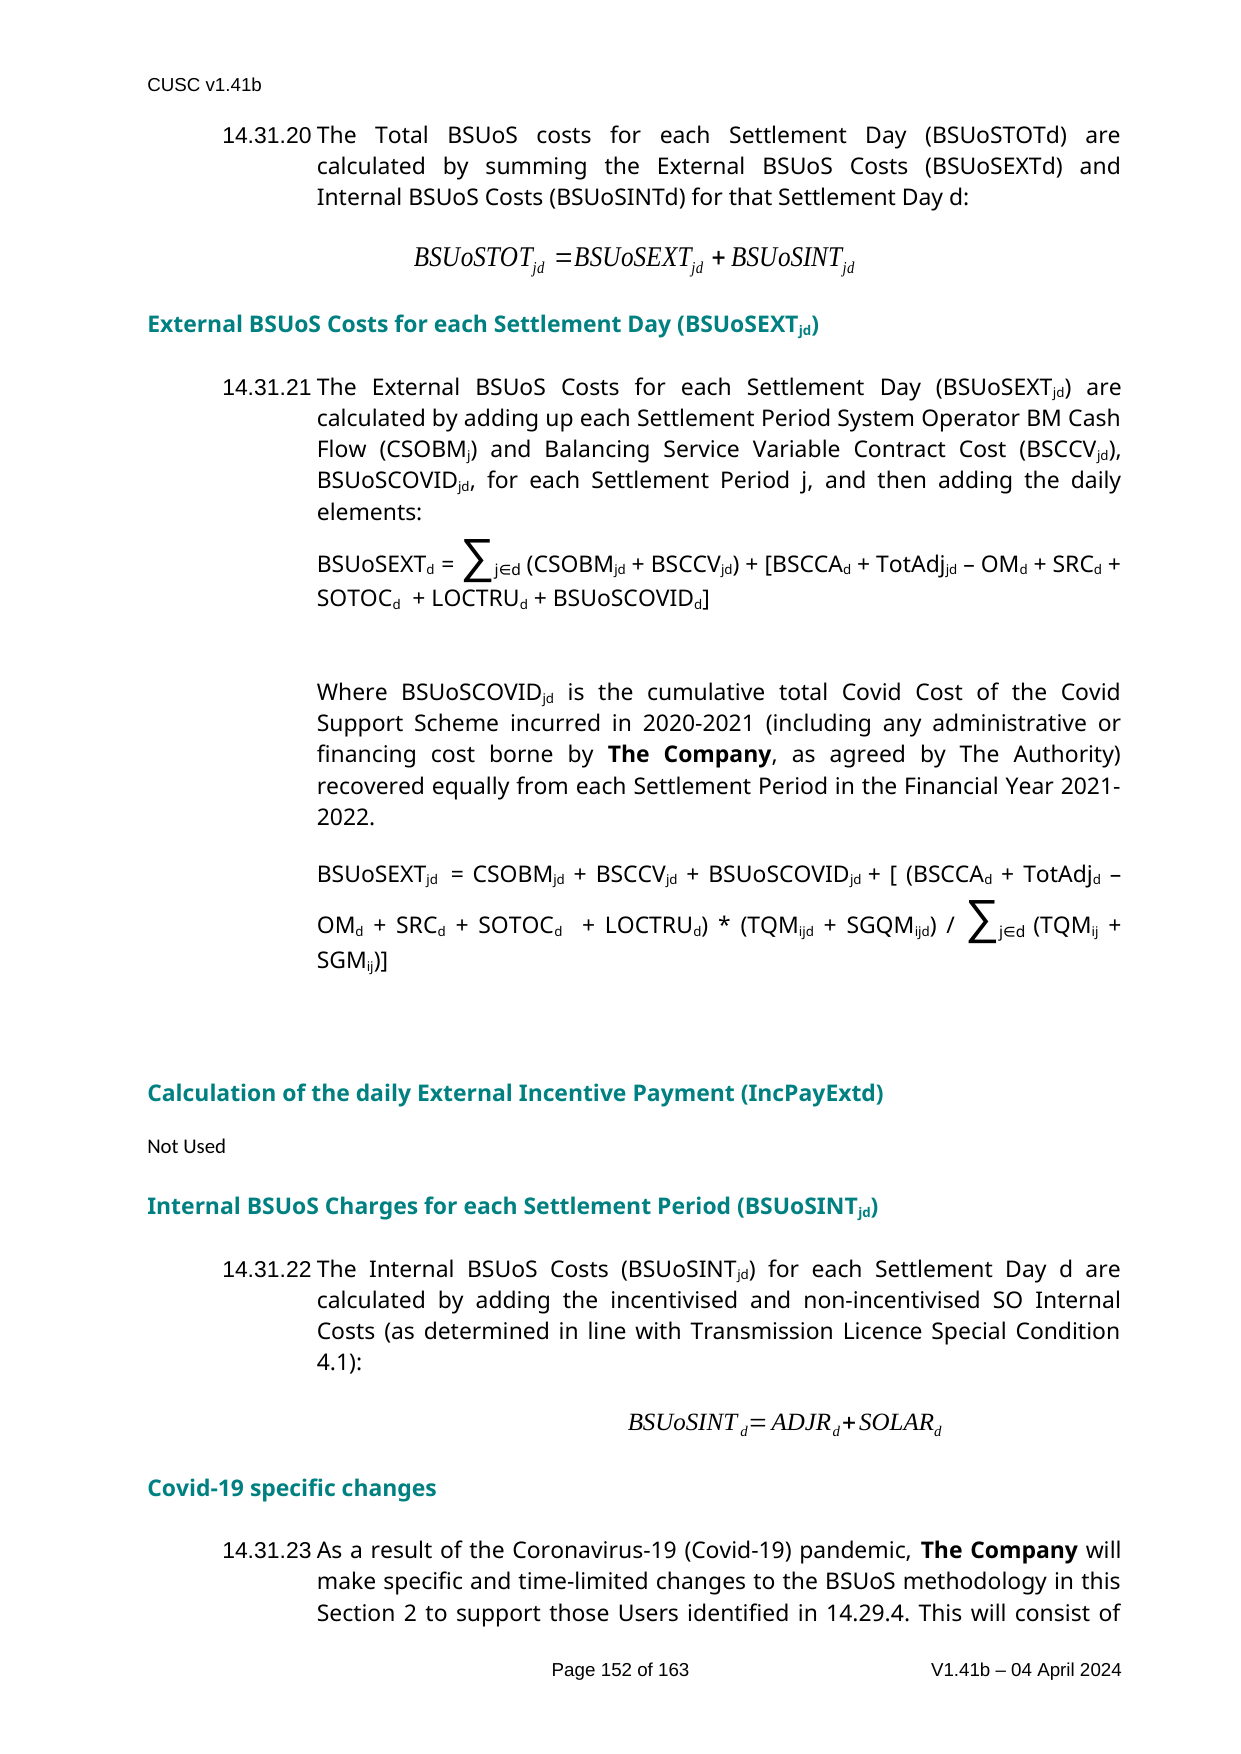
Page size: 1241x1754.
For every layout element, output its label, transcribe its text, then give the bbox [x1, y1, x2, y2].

subtitle Calculation of the daily External Incentive Payment (IncPayExtd) [147, 1077, 1121, 1108]
text BSUoSEXTjd = CSOBMjd + BSCCVjd + BSUoSCOVIDjd + [ (BSCCAd + TotAdjd – OMd + SRCd + SOTOCd + LOCTRUd) * (TQMijd + SGQMijd) / ∑j∈d (TQMij + SGMij)] [317, 857, 1121, 975]
list The Total BSUoS costs for each Settlement Day (BSUoSTOTd) are calculated by summing the External BSUoS Costs (BSUoSEXTd) and Internal BSUoS Costs (BSUoSINTd) for that Settlement Day d: [222, 119, 1121, 212]
list The External BSUoS Costs for each Settlement Day (BSUoSEXTjd) are calculated by adding up each Settlement Period System Operator BM Cash Flow (CSOBMj) and Balancing Service Variable Contract Cost (BSCCVjd), BSUoSCOVIDjd, for each Settlement Period j, and then adding the daily elements: [222, 371, 1121, 527]
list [222, 1534, 1121, 1628]
text Covid-19 specific changes [147, 1471, 1121, 1503]
text Where BSUoSCOVIDjd is the cumulative total Covid Cost of the Covid Support Scheme incurred in 2020-2021 (including any administrative or financing cost borne by The Company, as agreed by The Authority) recovered equally from each Settlement Period in the Financial Year 2021-2022. [317, 676, 1121, 832]
text Not Used [147, 1133, 1121, 1159]
subtitle Internal BSUoS Charges for each Settlement Period (BSUoSINTjd) [147, 1190, 1121, 1221]
subtitle External BSUoS Costs for each Settlement Day (BSUoSEXTjd) [147, 308, 1121, 339]
text BSUoSEXTd = ∑j∈d (CSOBMjd + BSCCVjd) + [BSCCAd + TotAdjjd – OMd + SRCd + SOTOCd + LOCTRUd + BSUoSCOVIDd] [317, 527, 1121, 613]
list The Internal BSUoS Costs (BSUoSINTjd) for each Settlement Day d are calculated by adding the incentivised and non-incentivised SO Internal Costs (as determined in line with Transmission Licence Special Condition 4.1): [222, 1253, 1121, 1378]
